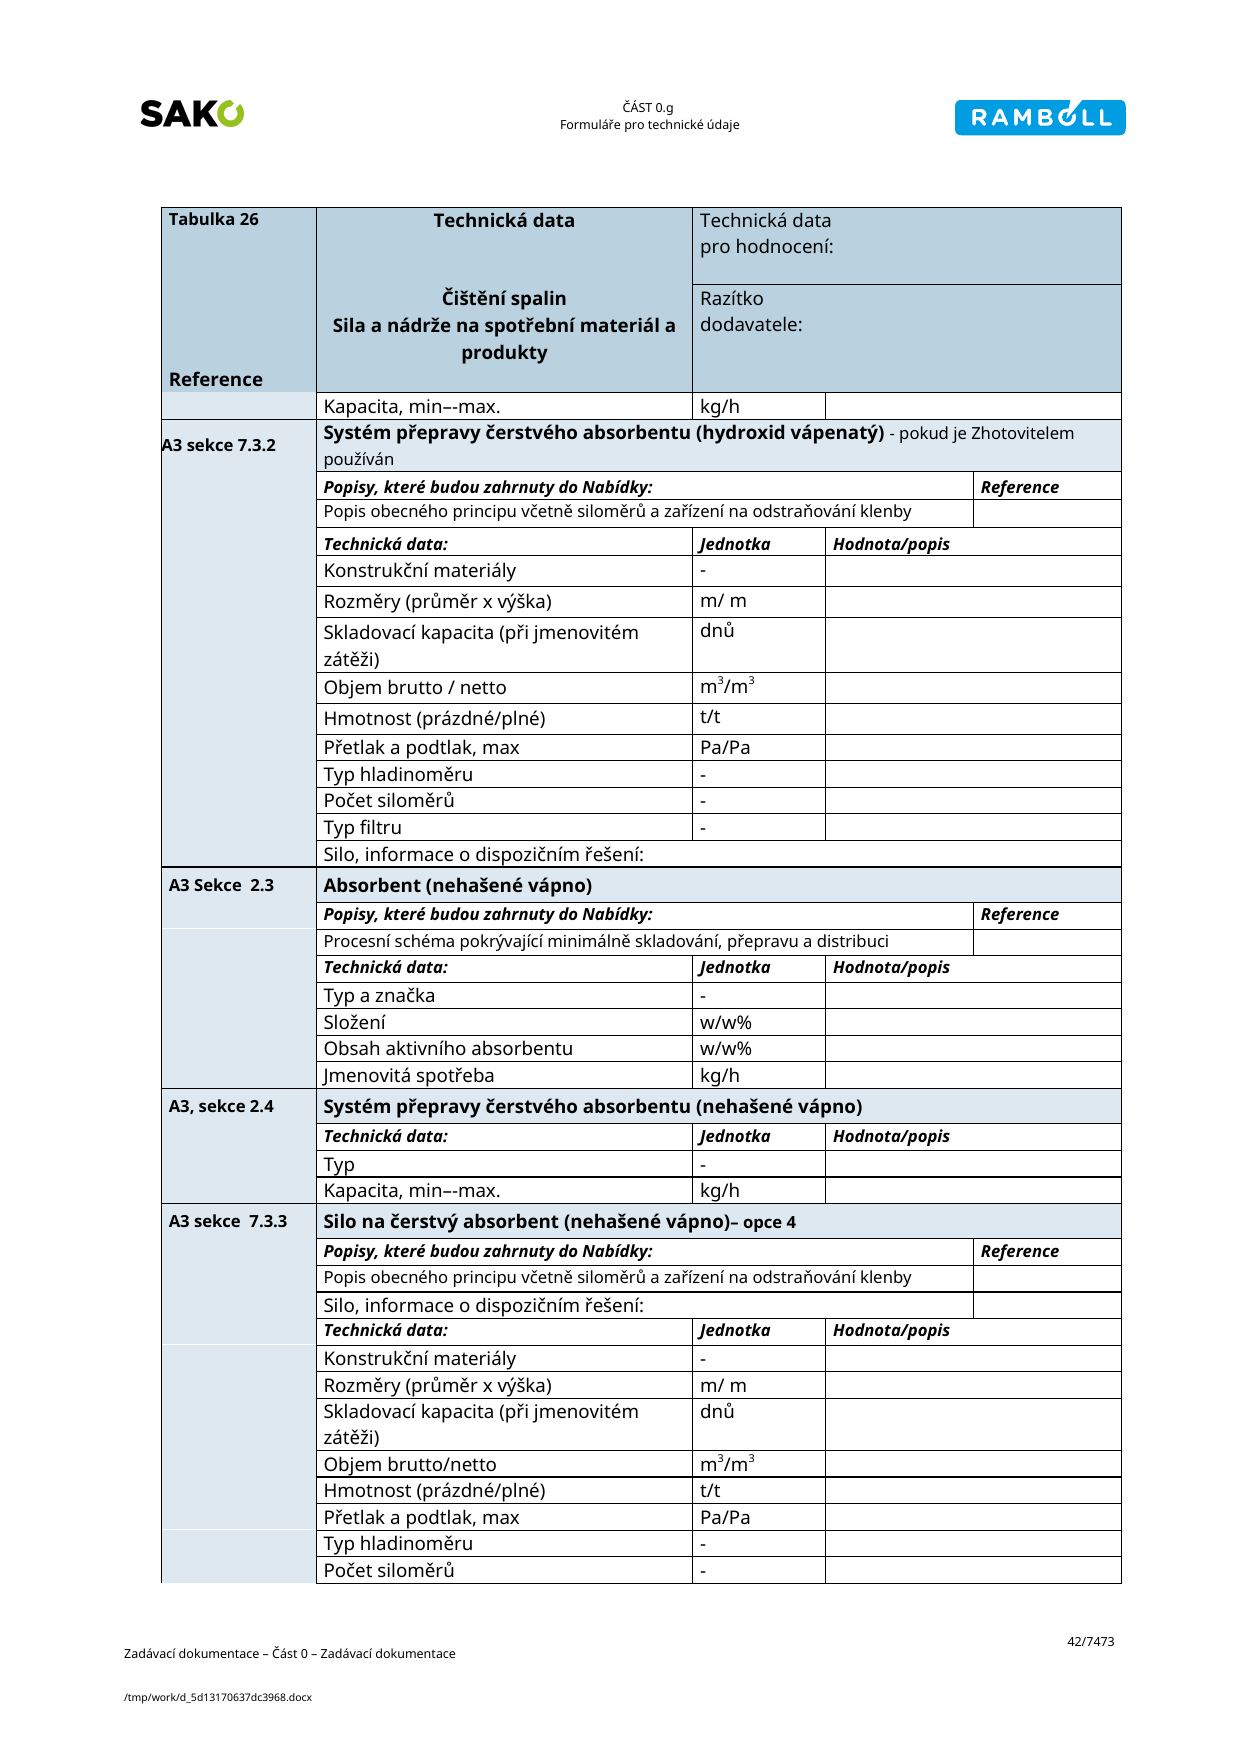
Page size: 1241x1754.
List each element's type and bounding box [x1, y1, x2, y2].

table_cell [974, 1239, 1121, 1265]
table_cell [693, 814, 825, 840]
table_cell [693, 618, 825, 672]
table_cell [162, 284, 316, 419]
picture [140, 100, 244, 127]
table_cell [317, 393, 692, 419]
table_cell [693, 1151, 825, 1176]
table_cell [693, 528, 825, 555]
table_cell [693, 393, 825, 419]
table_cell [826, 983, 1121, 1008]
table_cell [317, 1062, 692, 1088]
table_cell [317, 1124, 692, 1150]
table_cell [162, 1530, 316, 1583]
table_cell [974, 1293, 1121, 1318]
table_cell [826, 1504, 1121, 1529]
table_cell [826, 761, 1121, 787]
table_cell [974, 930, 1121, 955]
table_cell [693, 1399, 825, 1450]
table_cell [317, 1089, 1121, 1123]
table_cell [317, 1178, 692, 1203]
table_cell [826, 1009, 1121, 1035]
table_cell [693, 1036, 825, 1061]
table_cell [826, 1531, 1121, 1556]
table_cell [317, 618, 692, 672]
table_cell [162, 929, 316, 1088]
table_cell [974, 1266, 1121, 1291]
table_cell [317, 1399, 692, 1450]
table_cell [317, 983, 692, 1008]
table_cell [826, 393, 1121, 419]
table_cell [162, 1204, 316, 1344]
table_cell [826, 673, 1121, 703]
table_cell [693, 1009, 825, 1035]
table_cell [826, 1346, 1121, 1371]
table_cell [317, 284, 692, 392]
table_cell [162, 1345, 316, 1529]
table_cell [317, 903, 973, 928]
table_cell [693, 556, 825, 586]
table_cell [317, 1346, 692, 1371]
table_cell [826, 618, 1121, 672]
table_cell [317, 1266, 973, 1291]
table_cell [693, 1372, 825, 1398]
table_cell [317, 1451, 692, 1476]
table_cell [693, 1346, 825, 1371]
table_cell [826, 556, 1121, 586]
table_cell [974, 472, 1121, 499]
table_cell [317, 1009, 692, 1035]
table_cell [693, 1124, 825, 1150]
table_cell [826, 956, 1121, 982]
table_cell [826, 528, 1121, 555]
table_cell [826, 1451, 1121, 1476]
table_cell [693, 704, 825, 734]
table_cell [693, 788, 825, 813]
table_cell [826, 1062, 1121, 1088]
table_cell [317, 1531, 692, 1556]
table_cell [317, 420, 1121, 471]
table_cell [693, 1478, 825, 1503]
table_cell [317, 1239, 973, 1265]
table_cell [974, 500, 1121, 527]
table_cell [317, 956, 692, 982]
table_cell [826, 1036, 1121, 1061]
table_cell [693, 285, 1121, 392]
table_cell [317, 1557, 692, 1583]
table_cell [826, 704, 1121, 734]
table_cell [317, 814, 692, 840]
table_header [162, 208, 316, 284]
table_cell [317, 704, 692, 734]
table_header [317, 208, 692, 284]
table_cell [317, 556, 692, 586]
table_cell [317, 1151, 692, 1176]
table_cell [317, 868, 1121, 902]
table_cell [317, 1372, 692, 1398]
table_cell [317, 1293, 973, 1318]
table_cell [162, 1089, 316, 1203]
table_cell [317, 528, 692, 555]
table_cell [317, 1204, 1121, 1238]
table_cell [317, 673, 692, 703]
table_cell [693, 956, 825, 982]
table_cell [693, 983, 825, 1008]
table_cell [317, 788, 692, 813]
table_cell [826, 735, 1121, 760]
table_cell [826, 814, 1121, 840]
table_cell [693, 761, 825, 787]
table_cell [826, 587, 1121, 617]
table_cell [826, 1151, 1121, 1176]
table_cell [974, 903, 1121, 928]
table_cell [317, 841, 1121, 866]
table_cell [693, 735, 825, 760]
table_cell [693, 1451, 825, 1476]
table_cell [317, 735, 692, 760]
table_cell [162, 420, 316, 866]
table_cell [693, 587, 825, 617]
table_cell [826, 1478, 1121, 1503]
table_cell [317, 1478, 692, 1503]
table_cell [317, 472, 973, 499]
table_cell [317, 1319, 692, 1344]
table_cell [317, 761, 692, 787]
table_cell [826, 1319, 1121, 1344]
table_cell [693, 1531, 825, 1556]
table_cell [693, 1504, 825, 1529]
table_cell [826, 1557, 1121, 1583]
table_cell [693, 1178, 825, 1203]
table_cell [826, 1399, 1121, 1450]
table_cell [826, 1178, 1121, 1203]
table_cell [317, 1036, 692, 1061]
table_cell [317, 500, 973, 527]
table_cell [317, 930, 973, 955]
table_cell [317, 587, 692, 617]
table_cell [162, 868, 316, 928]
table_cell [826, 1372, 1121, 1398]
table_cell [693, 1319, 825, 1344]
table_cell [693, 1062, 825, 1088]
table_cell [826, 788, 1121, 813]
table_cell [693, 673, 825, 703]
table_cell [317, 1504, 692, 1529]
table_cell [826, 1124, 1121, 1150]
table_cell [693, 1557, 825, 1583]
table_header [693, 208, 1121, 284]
